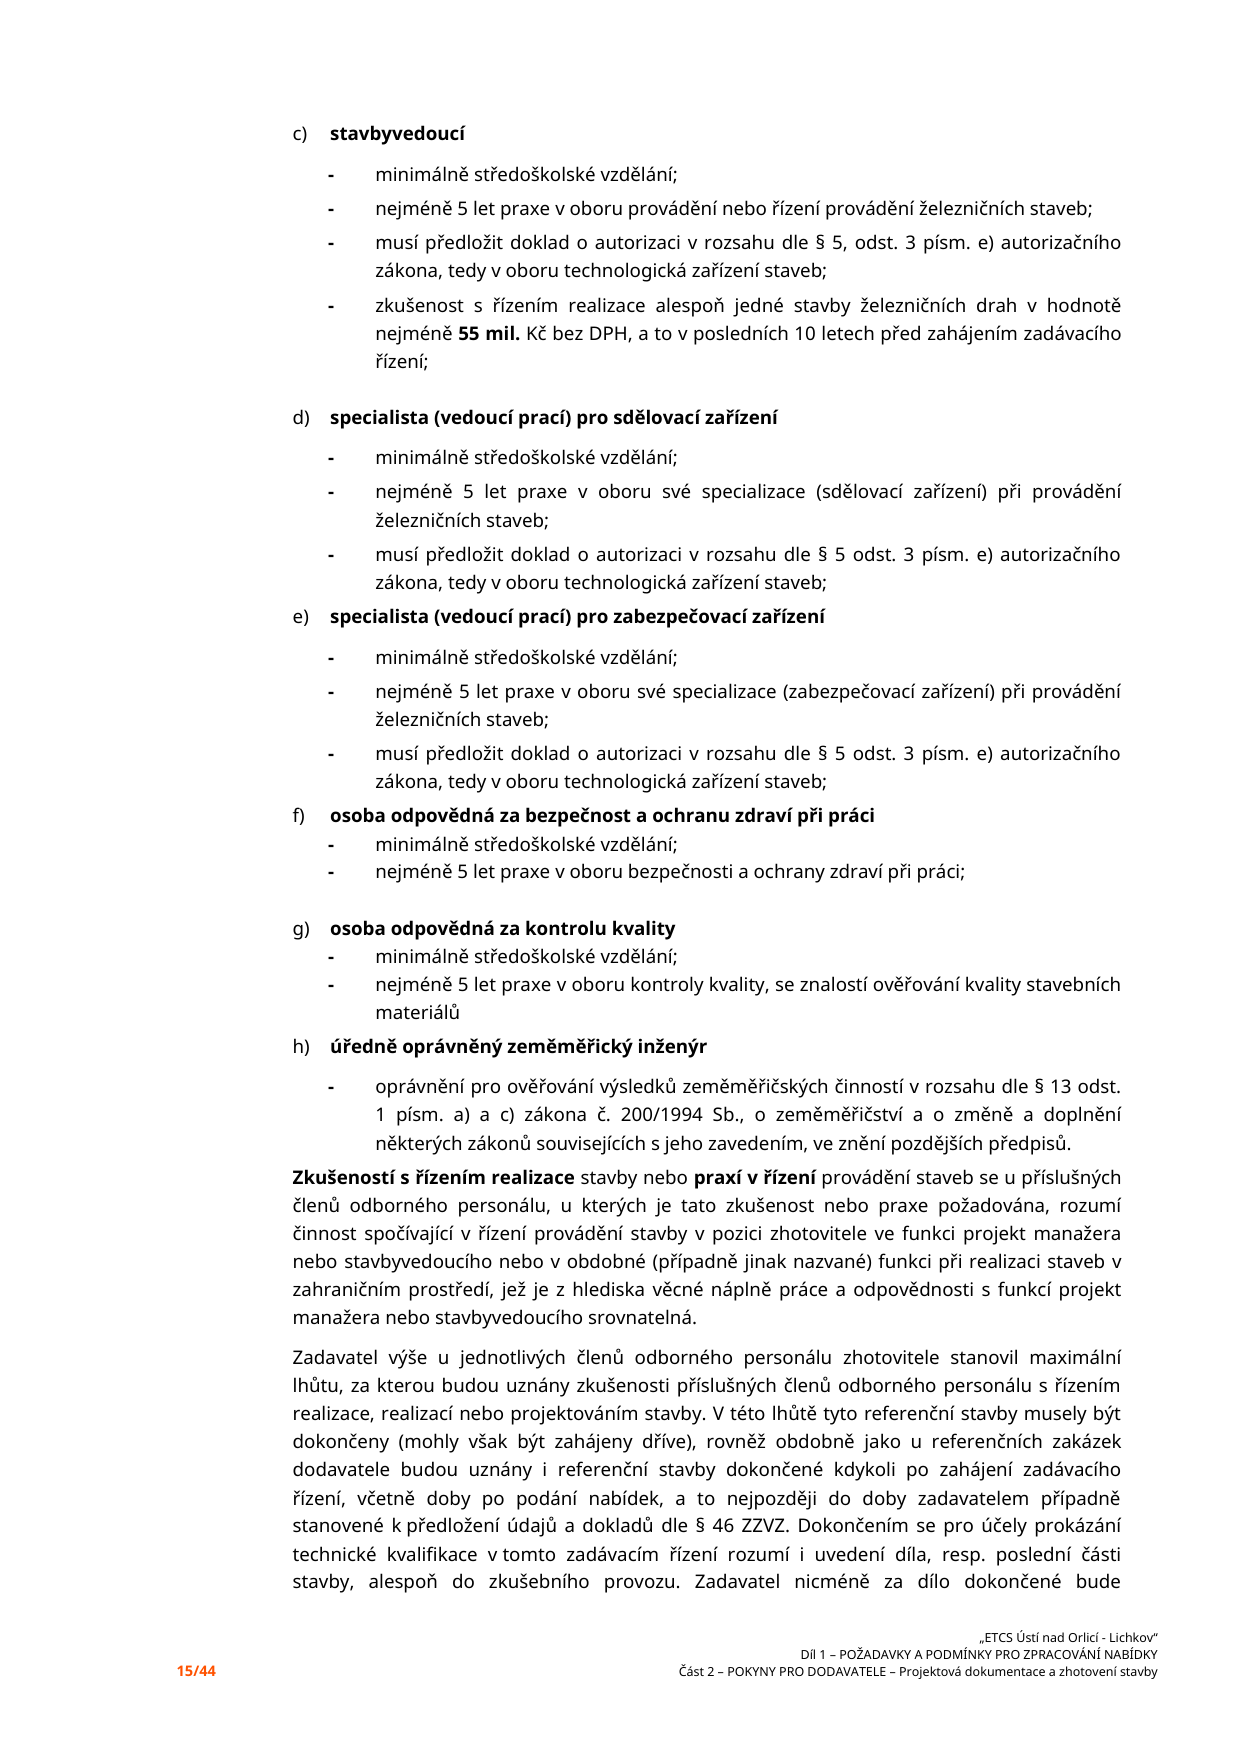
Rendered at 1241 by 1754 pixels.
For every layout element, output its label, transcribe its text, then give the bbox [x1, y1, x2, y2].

text minimálně středoškolské vzdělání; [328, 161, 1122, 187]
text minimálně středoškolské vzdělání; [328, 831, 1122, 856]
list specialista (vedoucí prací) pro sdělovací zařízení [292, 404, 1122, 429]
text nejméně 5 let praxe v oboru své specializace (sdělovací zařízení) při provádění železničních staveb; [328, 479, 1122, 532]
text minimálně středoškolské vzdělání; [328, 644, 1122, 669]
list úředně oprávněný zeměměřický inženýr [292, 1033, 1122, 1059]
text nejméně 5 let praxe v oboru provádění nebo řízení provádění železničních staveb; [328, 195, 1122, 221]
text minimálně středoškolské vzdělání; [328, 943, 1122, 968]
text oprávnění pro ověřování výsledků zeměměřičských činností v rozsahu dle § 13 odst. 1 písm. a) a c) zákona č. 200/1994 Sb., o zeměměřičství a o změně a doplnění některých zákonů souvisejících s jeho zavedením, ve znění pozdějších předpisů. [328, 1074, 1122, 1155]
text minimálně středoškolské vzdělání; [328, 444, 1122, 470]
text nejméně 5 let praxe v oboru kontroly kvality, se znalostí ověřování kvality stavebních materiálů [328, 971, 1122, 1024]
text nejméně 5 let praxe v oboru bezpečnosti a ochrany zdraví při práci; [328, 859, 1122, 884]
list osoba odpovědná za kontrolu kvality [292, 915, 1122, 940]
text nejméně 5 let praxe v oboru své specializace (zabezpečovací zařízení) při provádění železničních staveb; [328, 678, 1122, 732]
list osoba odpovědná za bezpečnost a ochranu zdraví při práci [292, 803, 1122, 828]
text musí předložit doklad o autorizaci v rozsahu dle § 5 odst. 3 písm. e) autorizačního zákona, tedy v oboru technologická zařízení staveb; [328, 541, 1122, 595]
text musí předložit doklad o autorizaci v rozsahu dle § 5 odst. 3 písm. e) autorizačního zákona, tedy v oboru technologická zařízení staveb; [328, 741, 1122, 794]
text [292, 1345, 1122, 1594]
list specialista (vedoucí prací) pro zabezpečovací zařízení [292, 603, 1122, 629]
text musí předložit doklad o autorizaci v rozsahu dle § 5, odst. 3 písm. e) autorizačního zákona, tedy v oboru technologická zařízení staveb; [328, 230, 1122, 283]
text Zkušeností s řízením realizace stavby nebo praxí v řízení provádění staveb se u příslušných členů odborného personálu, u kterých je tato zkušenost nebo praxe požadována, rozumí činnost spočívající v řízení provádění stavby v pozici zhotovitele ve funkci projekt manažera nebo stavbyvedoucího nebo v obdobné (případně jinak nazvané) funkci při realizaci staveb v zahraničním prostředí, jež je z hlediska věcné náplně práce a odpovědnosti s funkcí projekt manažera nebo stavbyvedoucího srovnatelná. [292, 1164, 1122, 1330]
list stavbyvedoucí [292, 121, 1122, 146]
